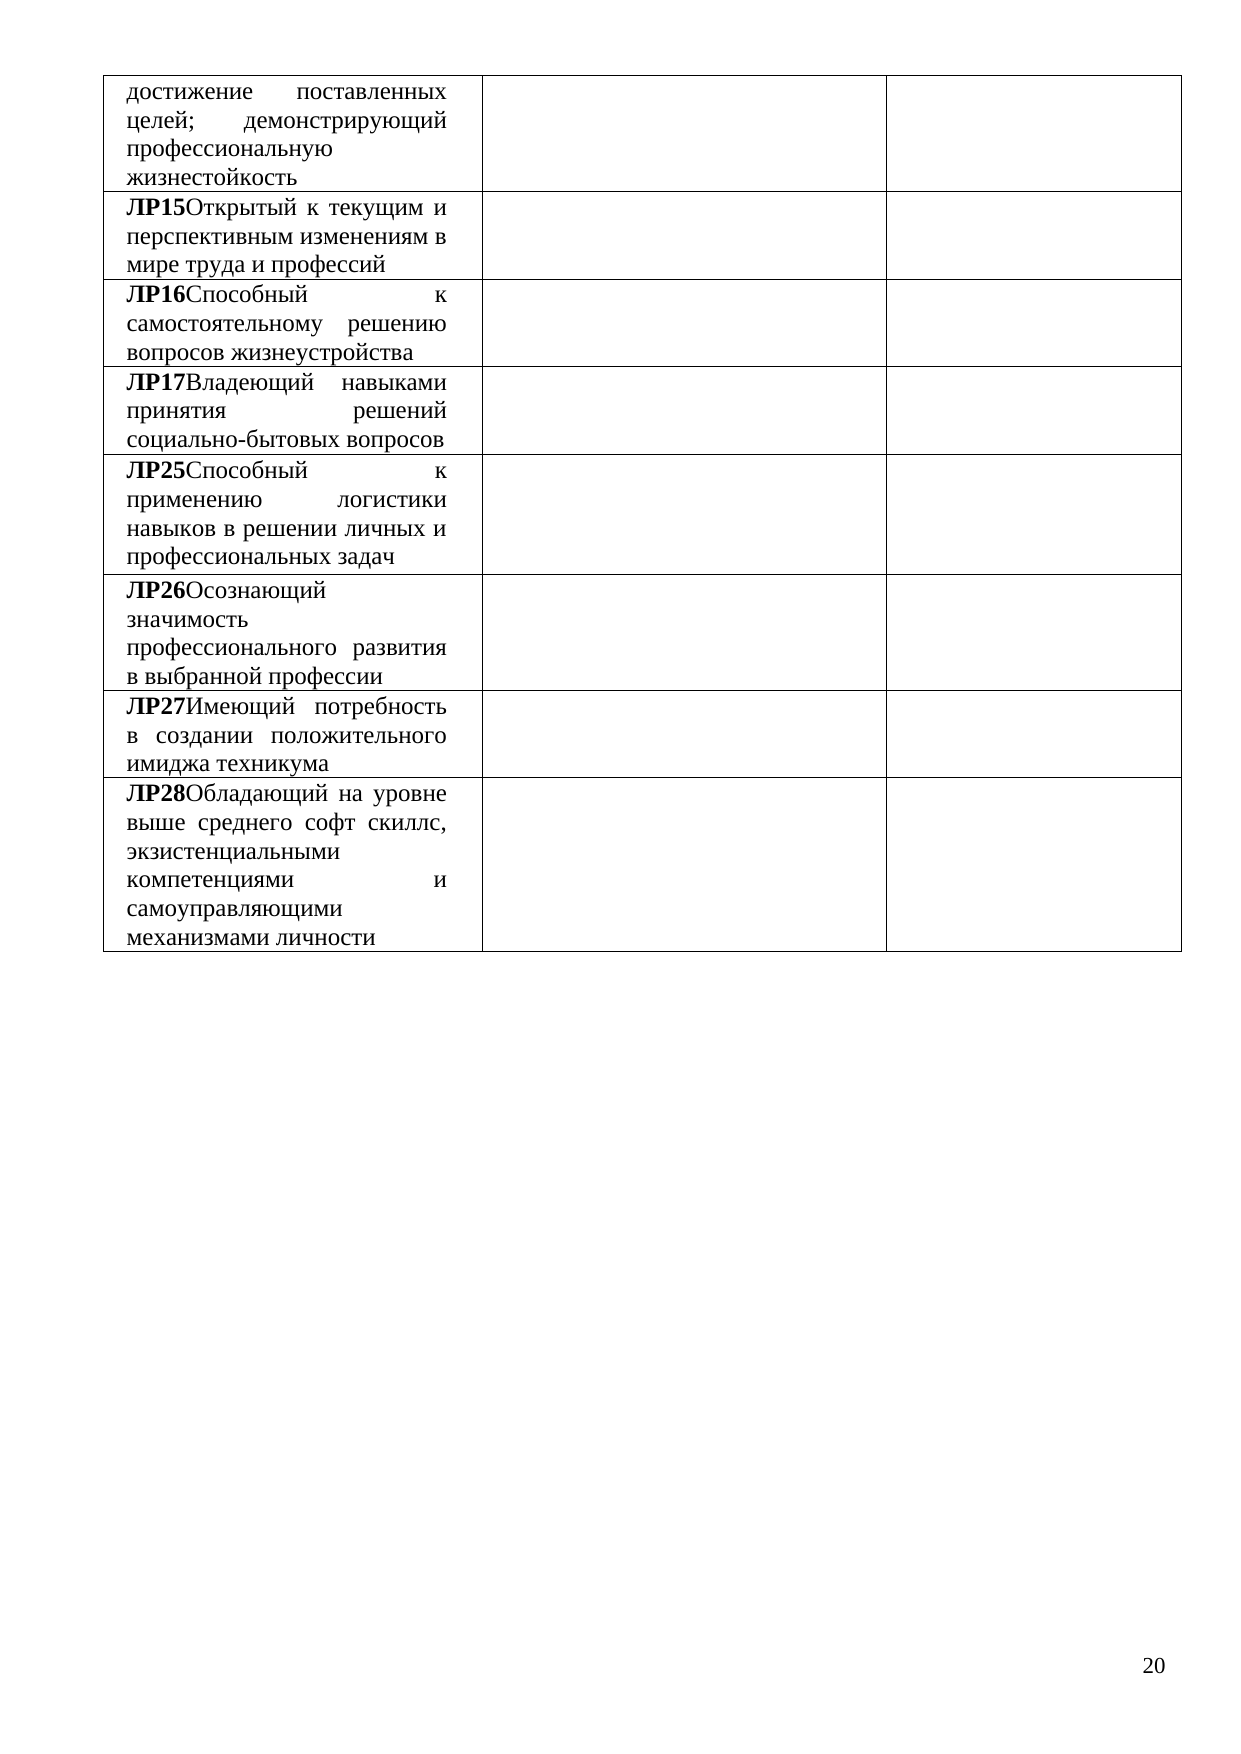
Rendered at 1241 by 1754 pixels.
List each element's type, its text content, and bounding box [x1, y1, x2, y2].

table_cell ЛР15Открытый к текущим и перспективным изменениям в мире труда и профессий [104, 192, 482, 278]
table_cell [887, 192, 1181, 278]
table_cell [483, 76, 886, 191]
table_cell ЛР16Способный к самостоятельному решению вопросов жизнеустройства [104, 280, 482, 366]
table_cell [887, 778, 1181, 951]
table_cell ЛР17Владеющий навыками принятия решений социально-бытовых вопросов [104, 367, 482, 454]
table_cell ЛР26Осознающий значимость профессионального развития в выбранной профессии [104, 575, 482, 690]
table_cell [887, 691, 1181, 777]
table_cell [483, 455, 886, 574]
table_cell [104, 76, 482, 191]
table_cell [887, 575, 1181, 690]
table_cell [483, 367, 886, 454]
table_cell ЛР25Способный к применению логистики навыков в решении личных и профессиональных задач [104, 455, 482, 574]
table_cell [887, 455, 1181, 574]
table_cell [483, 778, 886, 951]
table_cell [483, 280, 886, 366]
table_cell [483, 192, 886, 278]
table_cell [887, 76, 1181, 191]
table_cell [483, 691, 886, 777]
table_cell [887, 367, 1181, 454]
table_cell [483, 575, 886, 690]
table_cell ЛР27Имеющий потребность в создании положительного имиджа техникума [104, 691, 482, 777]
table_cell ЛР28Обладающий на уровне выше среднего софт скиллс, экзистенциальными компетенциями и самоуправляющими механизмами личности [104, 778, 482, 951]
table_cell [887, 280, 1181, 366]
